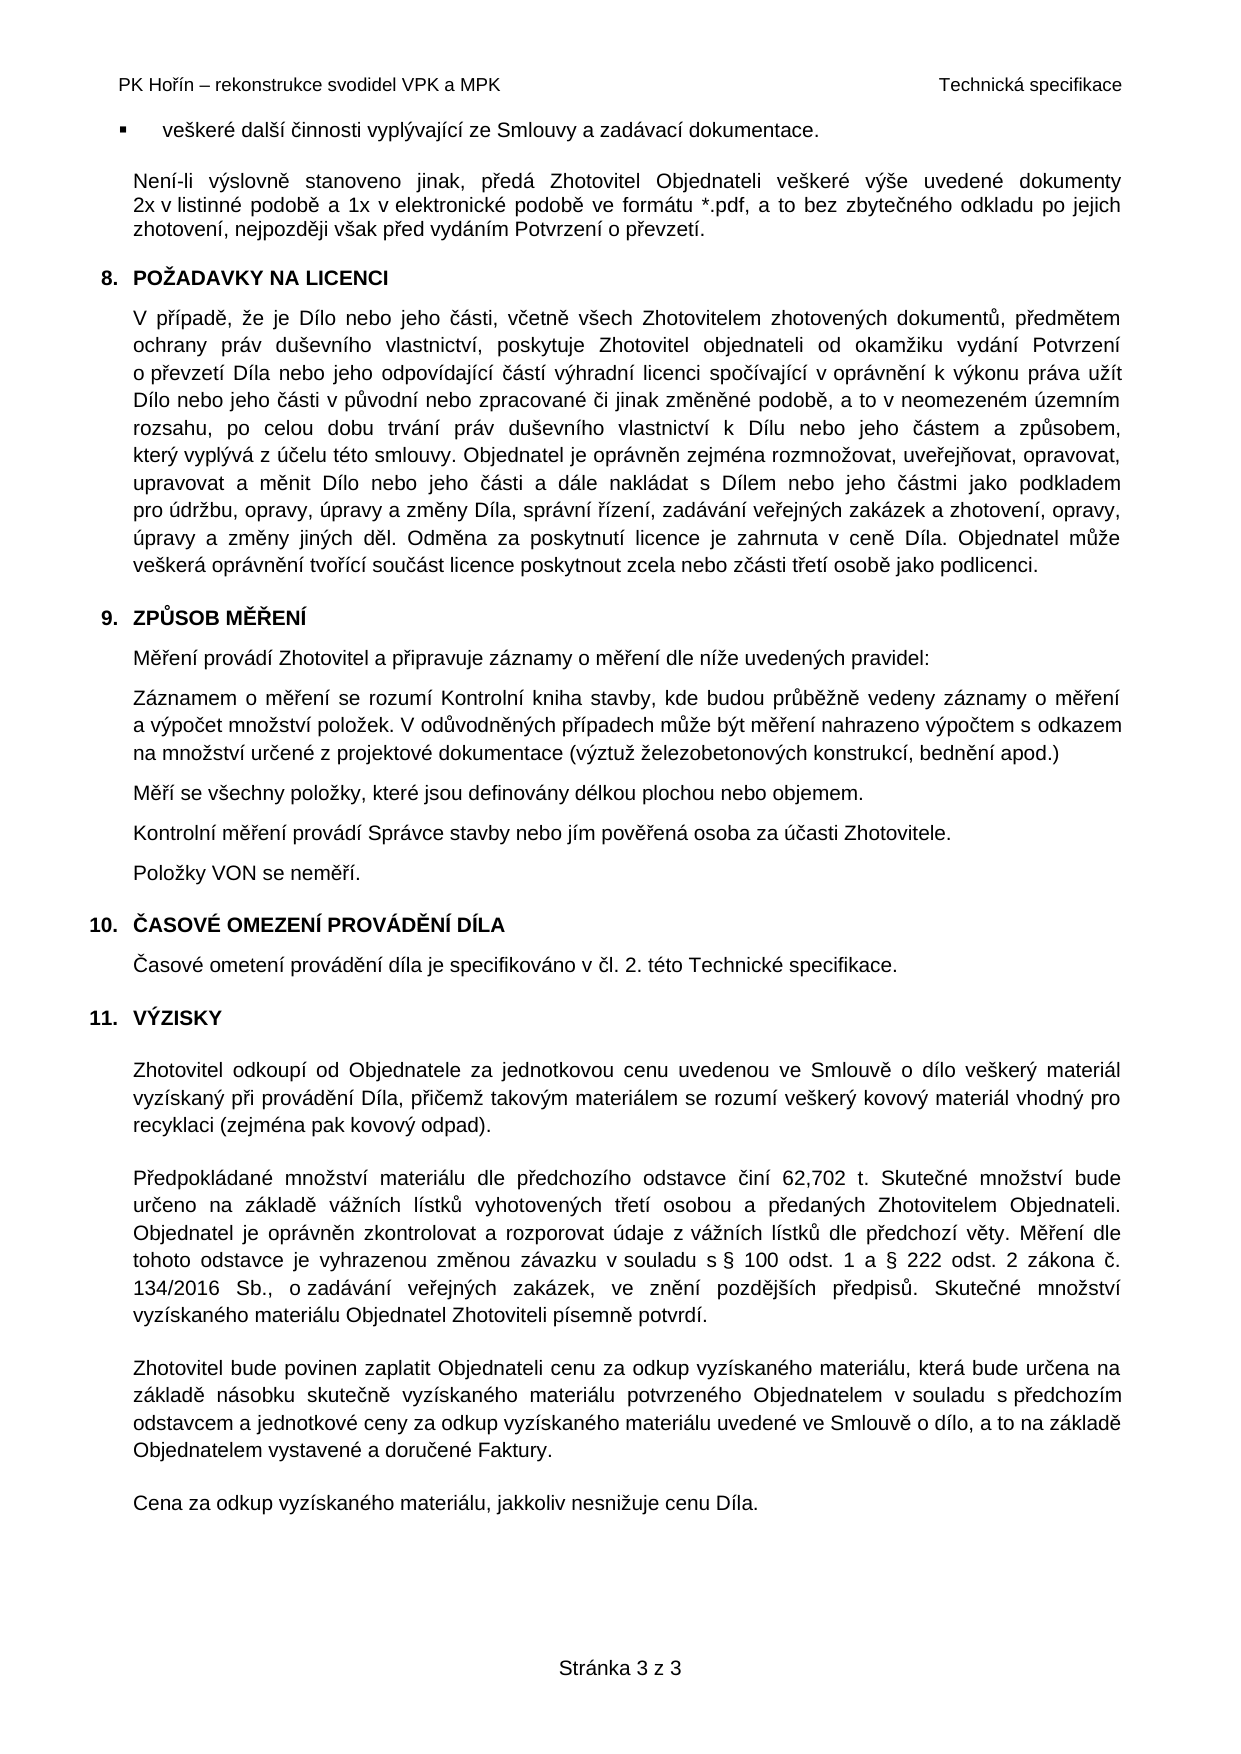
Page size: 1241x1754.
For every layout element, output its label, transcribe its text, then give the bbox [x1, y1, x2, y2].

text Záznamem o měření se rozumí Kontrolní kniha stavby, kde budou průběžně vedeny záznamy o měření a výpočet množství položek. V odůvodněných případech může být měření nahrazeno výpočtem s odkazem na množství určené z projektové dokumentace (výztuž železobetonových konstrukcí, bednění apod.) [133, 685, 1122, 764]
text Není-li výslovně stanoveno jinak, předá Zhotovitel Objednateli veškeré výše uvedené dokumenty 2x v listinné podobě a 1x v elektronické podobě ve formátu *.pdf, a to bez zbytečného odkladu po jejich zhotovení, nejpozději však před vydáním Potvrzení o převzetí. [133, 168, 1122, 240]
text ZPŮSOB MĚŘENÍ [118, 605, 1122, 629]
text POŽADAVKY NA LICENCI [118, 265, 1122, 289]
text veškeré další činnosti vyplývající ze Smlouvy a zadávací dokumentace. [118, 118, 1122, 142]
text Časové ometení provádění díla je specifikováno v čl. 2. této Technické specifikace. [133, 953, 1122, 977]
text Položky VON se neměří. [118, 860, 1122, 884]
text ČASOVÉ OMEZENÍ PROVÁDĚNÍ DÍLA [118, 913, 1122, 937]
text V případě, že je Dílo nebo jeho části, včetně všech Zhotovitelem zhotovených dokumentů, předmětem ochrany práv duševního vlastnictví, poskytuje Zhotovitel objednateli od okamžiku vydání Potvrzení o převzetí Díla nebo jeho odpovídající částí výhradní licenci spočívající v oprávnění k výkonu práva užít Dílo nebo jeho části v původní nebo zpracované či jinak změněné podobě, a to v neomezeném územním rozsahu, po celou dobu trvání práv duševního vlastnictví k Dílu nebo jeho částem a způsobem, který vyplývá z účelu této smlouvy. Objednatel je oprávněn zejména rozmnožovat, uveřejňovat, opravovat, upravovat a měnit Dílo nebo jeho části a dále nakládat s Dílem nebo jeho částmi jako podkladem pro údržbu, opravy, úpravy a změny Díla, správní řízení, zadávání veřejných zakázek a zhotovení, opravy, úpravy a změny jiných děl. Odměna za poskytnutí licence je zahrnuta v ceně Díla. Objednatel může veškerá oprávnění tvořící součást licence poskytnout zcela nebo zčásti třetí osobě jako podlicenci. [133, 305, 1122, 577]
list Zhotovitel bude povinen zaplatit Objednateli cenu za odkup vyzískaného materiálu, která bude určena na základě násobku skutečně vyzískaného materiálu potvrzeného Objednatelem v souladu s předchozím odstavcem a jednotkové ceny za odkup vyzískaného materiálu uvedené ve Smlouvě o dílo, a to na základě Objednatelem vystavené a doručené Faktury. [133, 1355, 1122, 1462]
text VÝZISKY [118, 1005, 1122, 1029]
text Měří se všechny položky, které jsou definovány délkou plochou nebo objemem. [133, 780, 1122, 804]
list Předpokládané množství materiálu dle předchozího odstavce činí 62,702 t. Skutečné množství bude určeno na základě vážních lístků vyhotovených třetí osobou a předaných Zhotovitelem Objednateli. Objednatel je oprávněn zkontrolovat a rozporovat údaje z vážních lístků dle předchozí věty. Měření dle tohoto odstavce je vyhrazenou změnou závazku v souladu s § 100 odst. 1 a § 222 odst. 2 zákona č. 134/2016 Sb., o zadávání veřejných zakázek, ve znění pozdějších předpisů. Skutečné množství vyzískaného materiálu Objednatel Zhotoviteli písemně potvrdí. [133, 1165, 1122, 1327]
list Cena za odkup vyzískaného materiálu, jakkoliv nesnižuje cenu Díla. [133, 1490, 1122, 1514]
list Kontrolní měření provádí Správce stavby nebo jím pověřená osoba za účasti Zhotovitele. [118, 820, 1122, 844]
list Zhotovitel odkoupí od Objednatele za jednotkovou cenu uvedenou ve Smlouvě o dílo veškerý materiál vyzískaný při provádění Díla, přičemž takovým materiálem se rozumí veškerý kovový materiál vhodný pro recyklaci (zejména pak kovový odpad). [133, 1058, 1122, 1137]
text Měření provádí Zhotovitel a připravuje záznamy o měření dle níže uvedených pravidel: [133, 645, 1122, 669]
